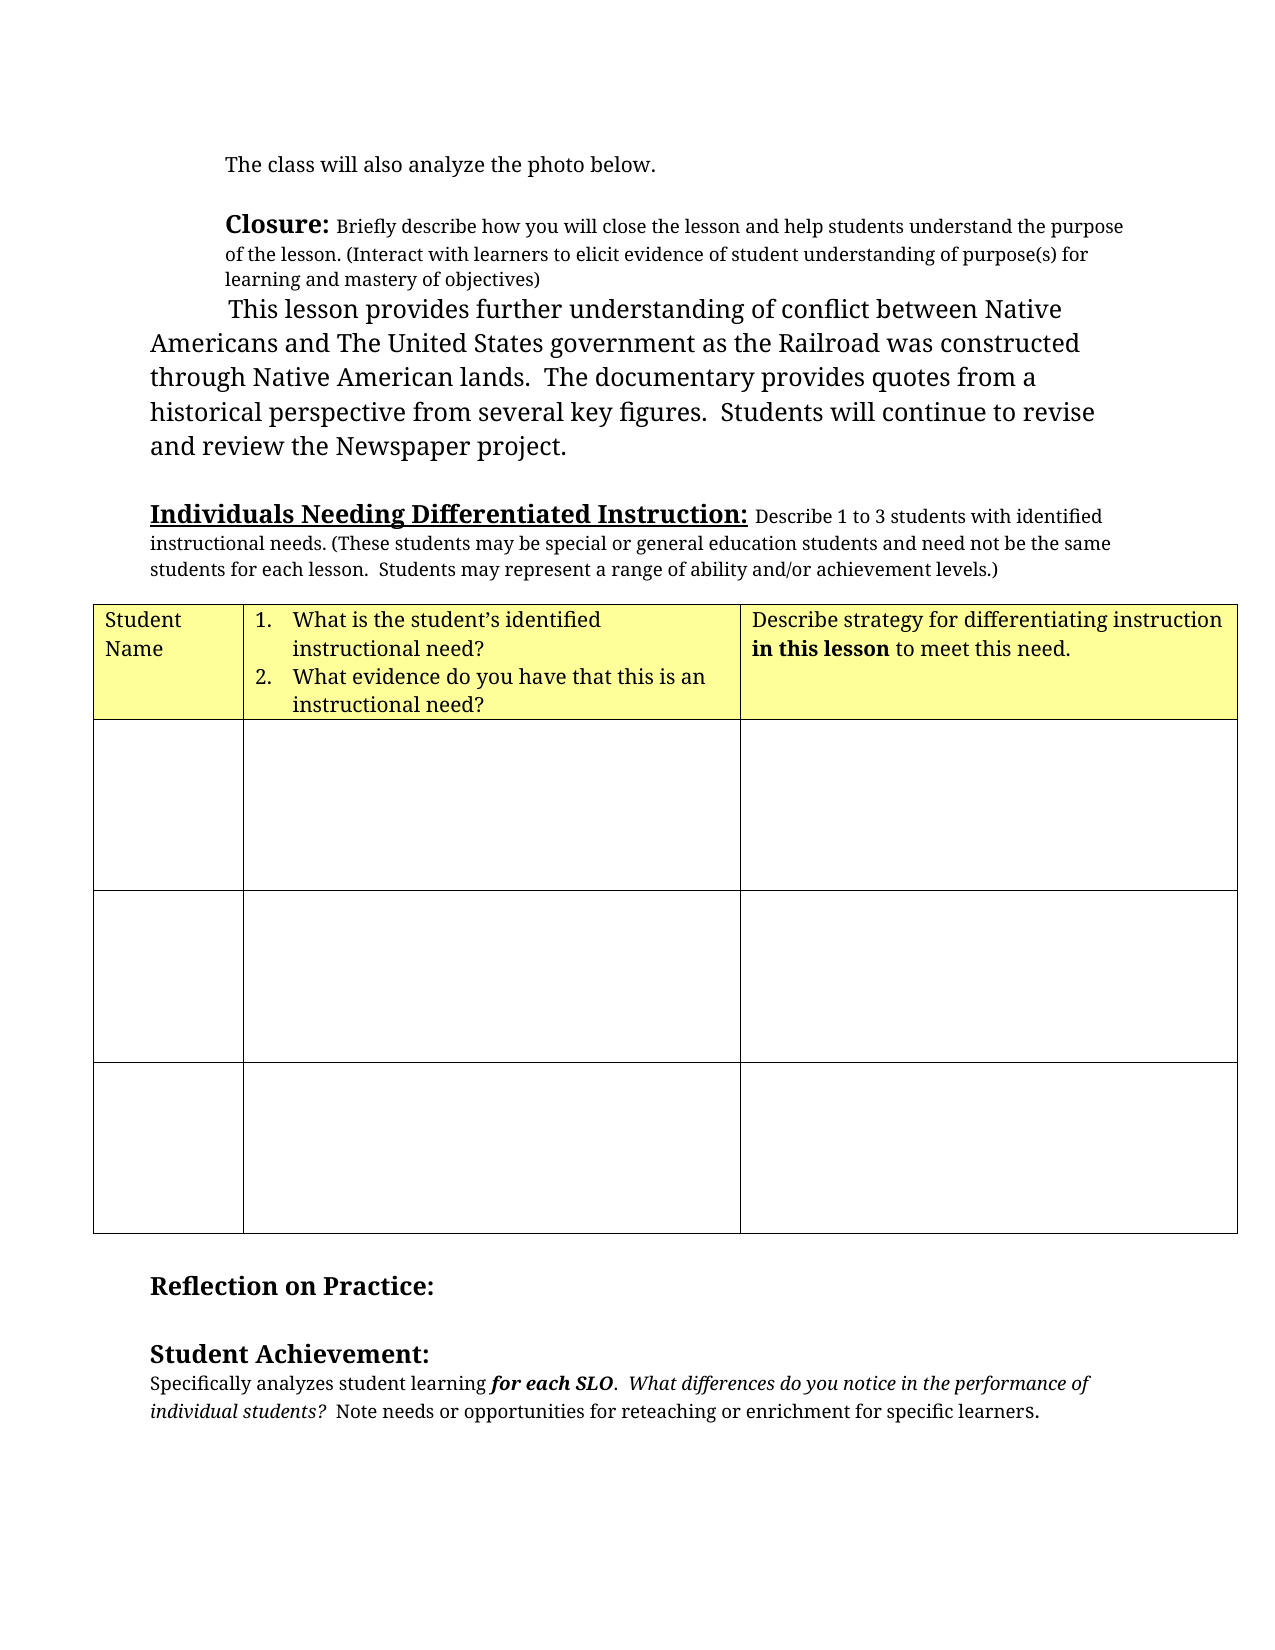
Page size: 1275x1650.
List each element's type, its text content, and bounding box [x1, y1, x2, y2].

text This lesson provides further understanding of conflict between Native Americans and The United States government as the Railroad was constructed through Native American lands. The documentary provides quotes from a historical perspective from several key figures. Students will continue to revise and review the Newspaper project. [150, 292, 1125, 462]
text Individuals Needing Differentiated Instruction: Describe 1 to 3 students with identified instructional needs. (These students may be special or general education students and need not be the same students for each lesson. Students may represent a range of ability and/or achievement levels.) [150, 496, 1125, 581]
text The class will also analyze the photo below. [225, 150, 1125, 178]
table_header Describe strategy for differentiating instruction in this lesson to meet this need. [741, 605, 1237, 719]
table_cell [94, 1063, 243, 1233]
table_cell [244, 891, 740, 1062]
table_cell [94, 891, 243, 1062]
text Specifically analyzes student learning for each SLO. What differences do you notice in the performance of individual students? Note needs or opportunities for reteaching or enrichment for specific learners. [150, 1370, 1125, 1424]
table_cell [94, 720, 243, 890]
table_cell [244, 1063, 740, 1233]
text Closure: Briefly describe how you will close the lesson and help students understand the purpose of the lesson. (Interact with learners to elicit evidence of student understanding of purpose(s) for learning and mastery of objectives) [225, 207, 1125, 292]
table_cell [741, 891, 1237, 1062]
table_cell [244, 720, 740, 890]
text Reflection on Practice: [150, 1268, 1125, 1302]
table_cell [741, 1063, 1237, 1233]
table_header Student Name [94, 605, 243, 719]
text Student Achievement: [150, 1336, 1125, 1370]
table_header What is the student’s identified instructional need? What evidence do you have that this is an instructional need? [244, 605, 740, 719]
table_cell [741, 720, 1237, 890]
